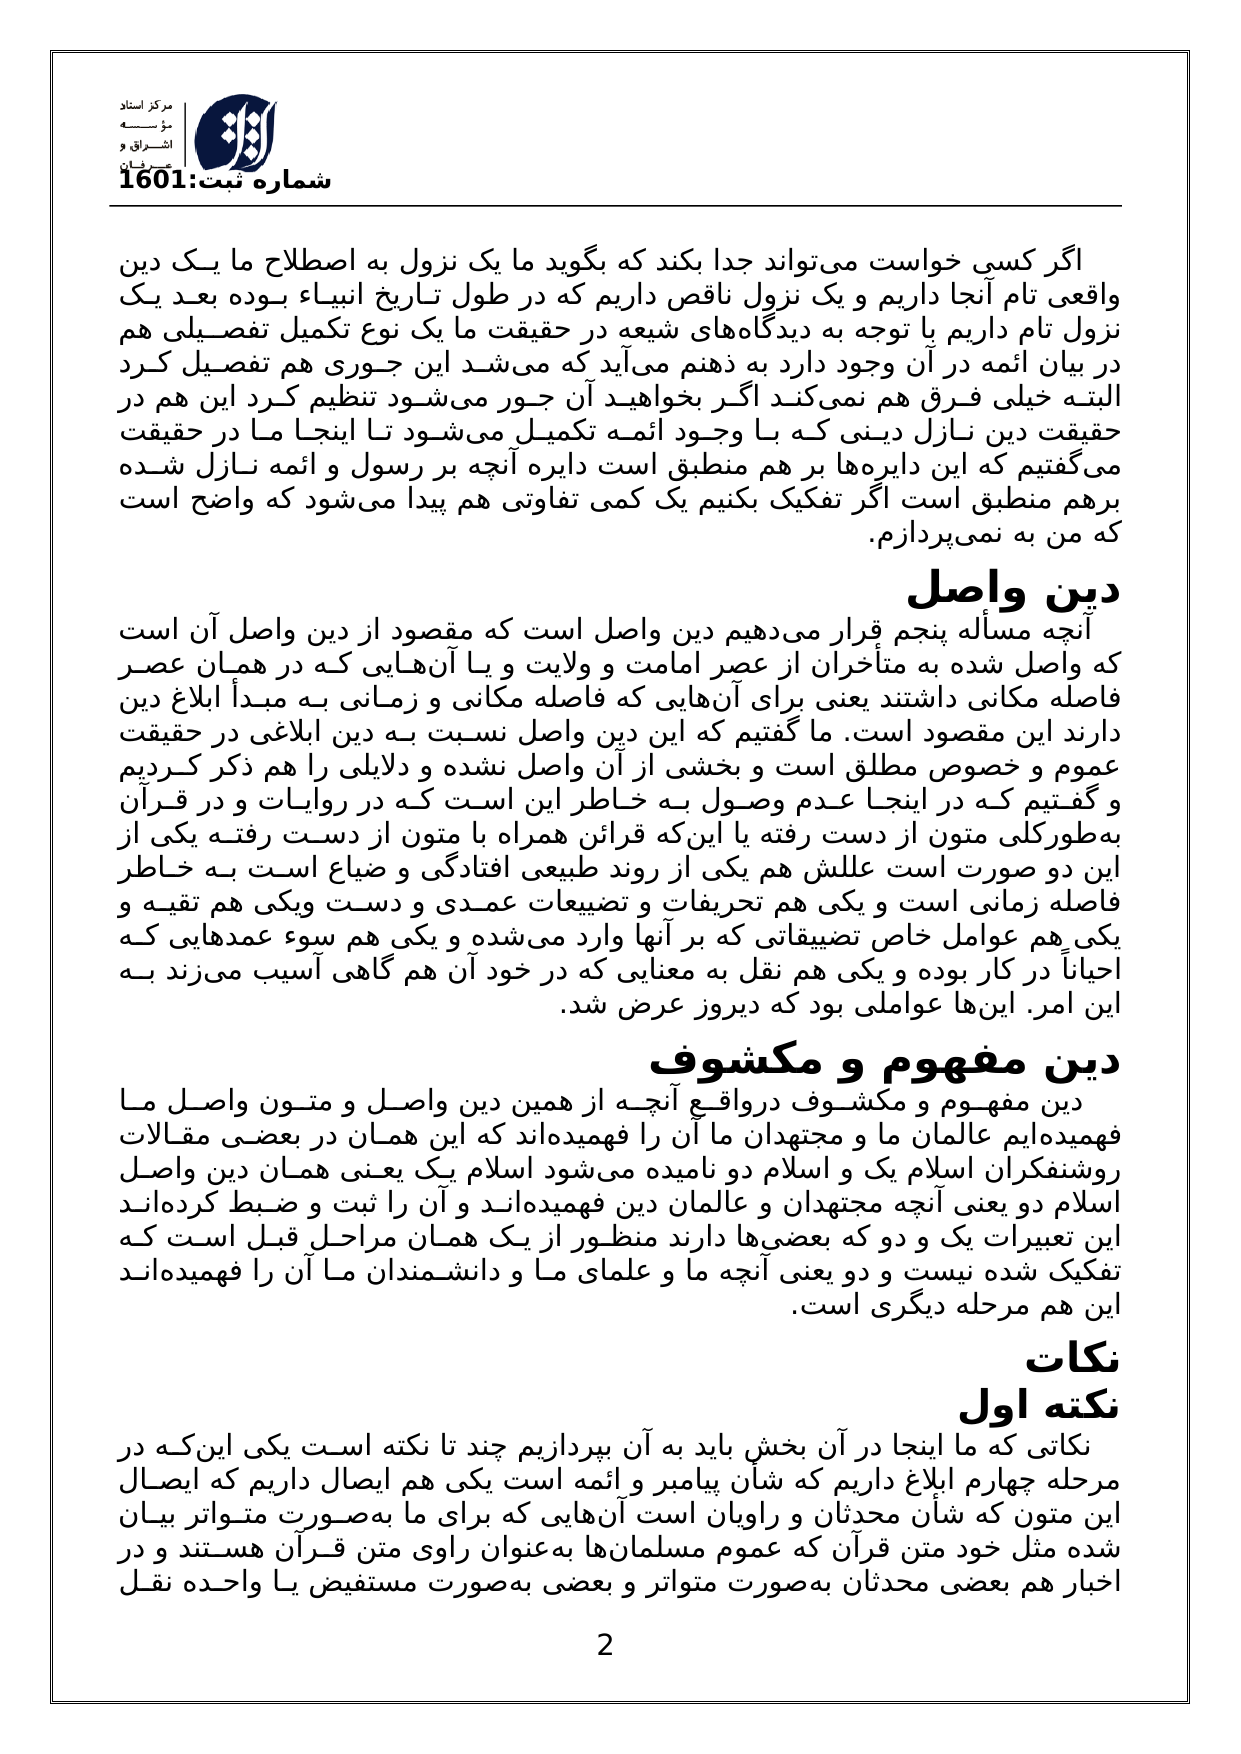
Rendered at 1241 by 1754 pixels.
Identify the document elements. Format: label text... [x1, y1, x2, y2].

text دین مفهوم و مکشوف درواقع آنچه از همین دین واصل و متون واصل ما فهمیده‌ایم عالمان ما و مجتهدان ما آن را فهمیده‌اند که این همان در بعضی مقالات روشنفکران اسلام یک و اسلام دو نامیده می‌شود اسلام یک یعنی همان دین واصل اسلام دو یعنی آنچه مجتهدان و عالمان دین فهمیده‌اند و آن را ثبت و ضبط کرده‌اند این تعبیرات یک و دو که بعضی‌ها دارند منظور از یک همان مراحل قبل است که تفکیک شده نیست و دو یعنی آنچه ما و علمای ما و دانشمندان ما آن را فهمیده‌اند این هم مرحله دیگری است. [118, 1083, 1122, 1321]
subtitle نکات [118, 1333, 1122, 1382]
text آنچه مسأله پنجم قرار می‌دهیم دین واصل است که مقصود از دین واصل آن است که واصل شده به متأخران از عصر امامت و ولایت و یا آن‌هایی که در همان عصر فاصله مکانی داشتند یعنی برای آن‌هایی که فاصله مکانی و زمانی به مبدأ ابلاغ دین دارند این مقصود است. ما گفتیم که این دین واصل نسبت به دین ابلاغی در حقیقت عموم و خصوص مطلق است و بخشی از آن واصل نشده و دلایلی را هم ذکر کردیم و گفتیم که در اینجا عدم وصول به خاطر این است که در روایات و در قرآن به‌طورکلی متون از دست رفته یا این‌که قرائن همراه با متون از دست رفته یکی از این دو صورت است عللش هم یکی از روند طبیعی افتادگی و ضیاع است به خاطر فاصله زمانی است و یکی هم تحریفات و تضییعات عمدی و دست ویکی هم تقیه و یکی هم عوامل خاص تضییقاتی که بر آنها وارد می‌شده و یکی هم سوء عمدهایی که احیاناً در کار بوده و یکی هم نقل به معنایی که در خود آن هم گاهی آسیب می‌زند به این امر. این‌ها عواملی بود که دیروز عرض شد. [118, 612, 1122, 1020]
subtitle دین واصل [118, 561, 1122, 612]
text اگر کسی خواست می‌تواند جدا بکند که بگوید ما یک نزول به اصطلاح ما یک دین واقعی تام آنجا داریم و یک نزول ناقص داریم که در طول تاریخ انبیاء بوده بعد یک نزول تام داریم با توجه به دیدگاه‌های شیعه در حقیقت ما یک نوع تکمیل تفصیلی هم در بیان ائمه در آن وجود دارد به ذهنم می‌آید که می‌شد این جوری هم تفصیل کرد البته خیلی فرق هم نمی‌کند اگر بخواهید آن جور می‌شود تنظیم کرد این هم در حقیقت دین نازل دینی که با وجود ائمه تکمیل می‌شود تا اینجا ما در حقیقت می‌گفتیم که این دایره‌ها بر هم منطبق است دایره آنچه بر رسول و ائمه نازل شده برهم منطبق است اگر تفکیک بکنیم یک کمی تفاوتی هم پیدا می‌شود که واضح است که من به نمی‌پردازم. [118, 243, 1122, 549]
subtitle دین مفهوم و مکشوف [118, 1032, 1122, 1083]
picture [112, 87, 279, 176]
subtitle نکته اول [118, 1382, 1122, 1428]
